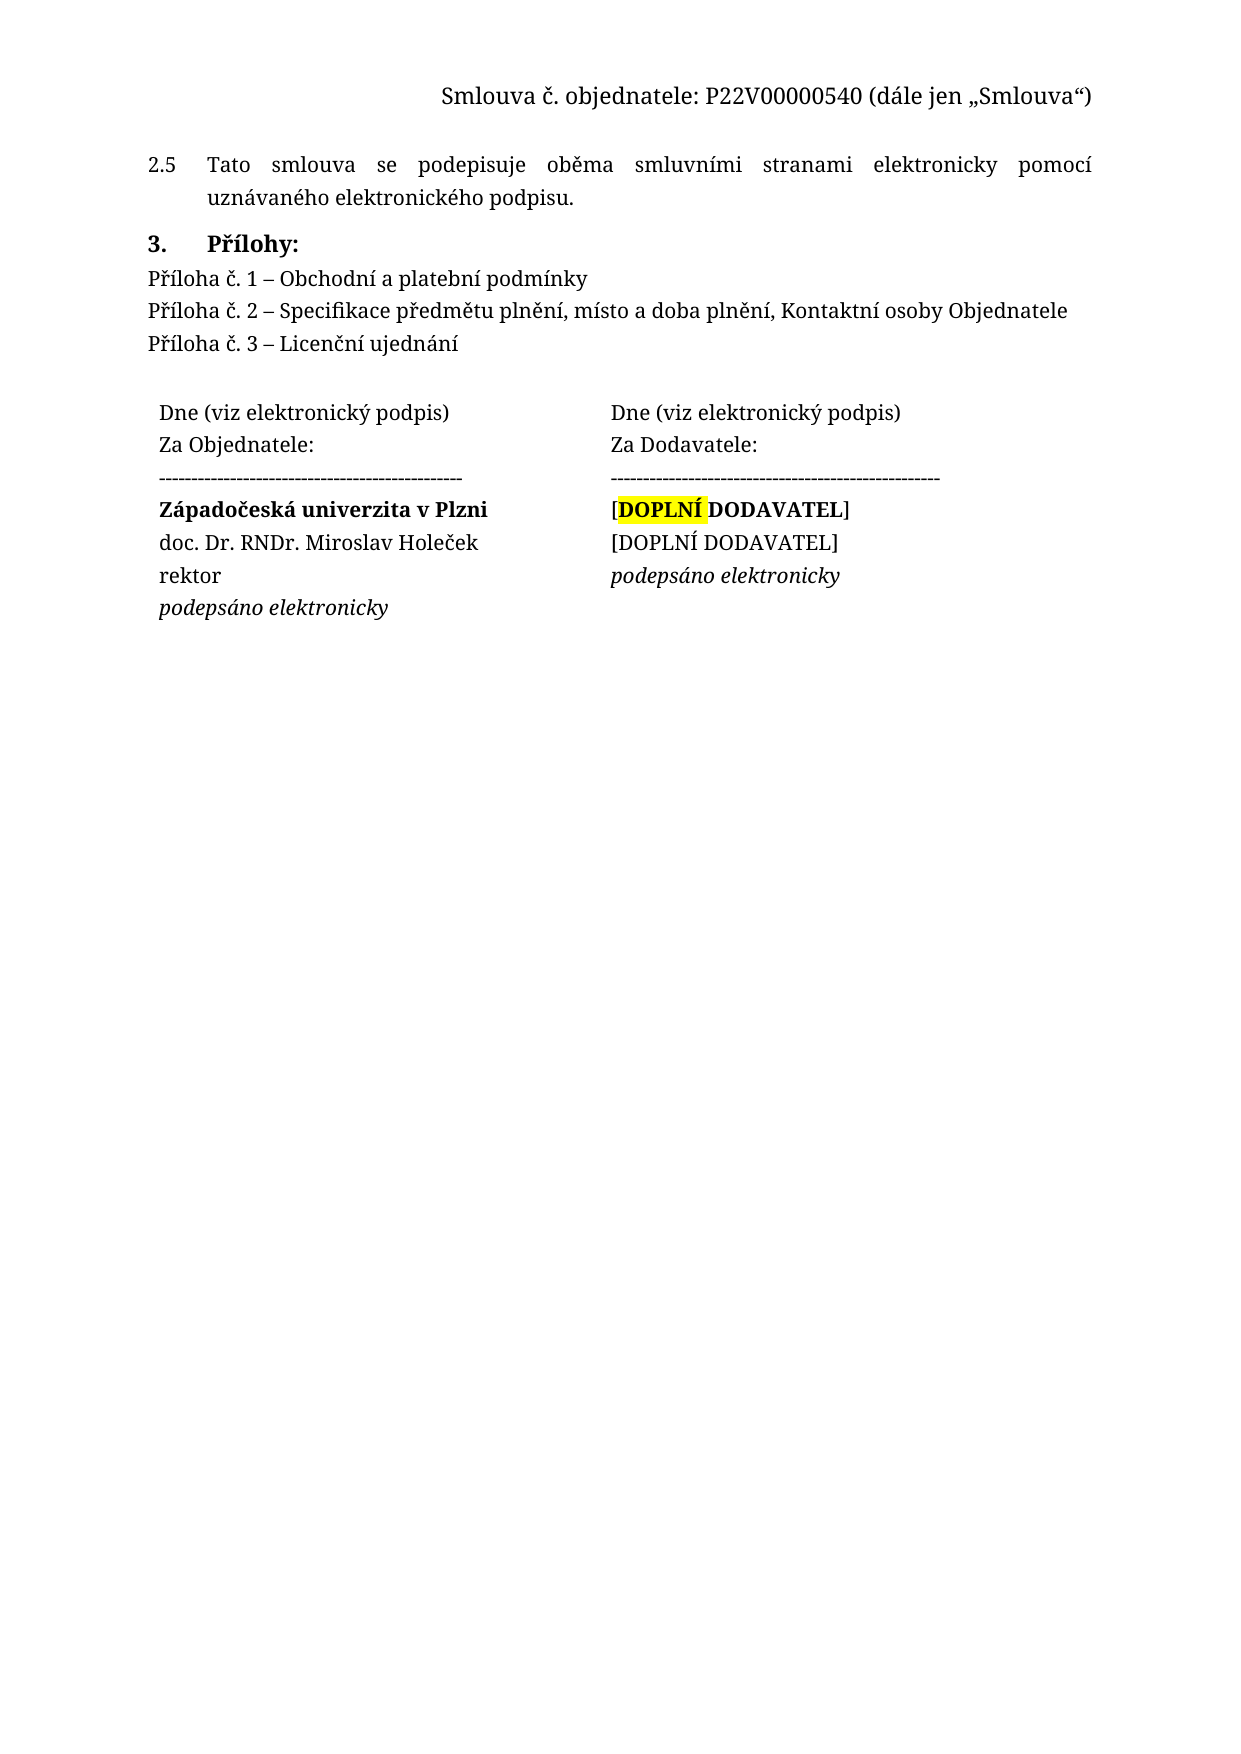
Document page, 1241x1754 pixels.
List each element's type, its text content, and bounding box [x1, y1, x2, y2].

list Tato smlouva se podepisuje oběma smluvními stranami elektronicky pomocí uznávaného elektronického podpisu. [148, 150, 1092, 211]
table_header Dne (viz elektronický podpis) Za Objednatele: ----------------------------------------------- Západočeská univerzita v Plzni doc. Dr. RNDr. Miroslav Holeček rektor podepsáno elektronicky [148, 398, 599, 626]
text Příloha č. 1 – Obchodní a platební podmínky [148, 264, 1092, 292]
list Přílohy: [148, 228, 1092, 259]
table_header Dne (viz elektronický podpis) Za Dodavatele: --------------------------------------------------- [DOPLNÍ DODAVATEL] [DOPLNÍ DODAVATEL] podepsáno elektronicky [599, 398, 1051, 626]
text Příloha č. 2 – Specifikace předmětu plnění, místo a doba plnění, Kontaktní osoby Objednatele [148, 297, 1092, 325]
text Příloha č. 3 – Licenční ujednání [148, 329, 1092, 358]
